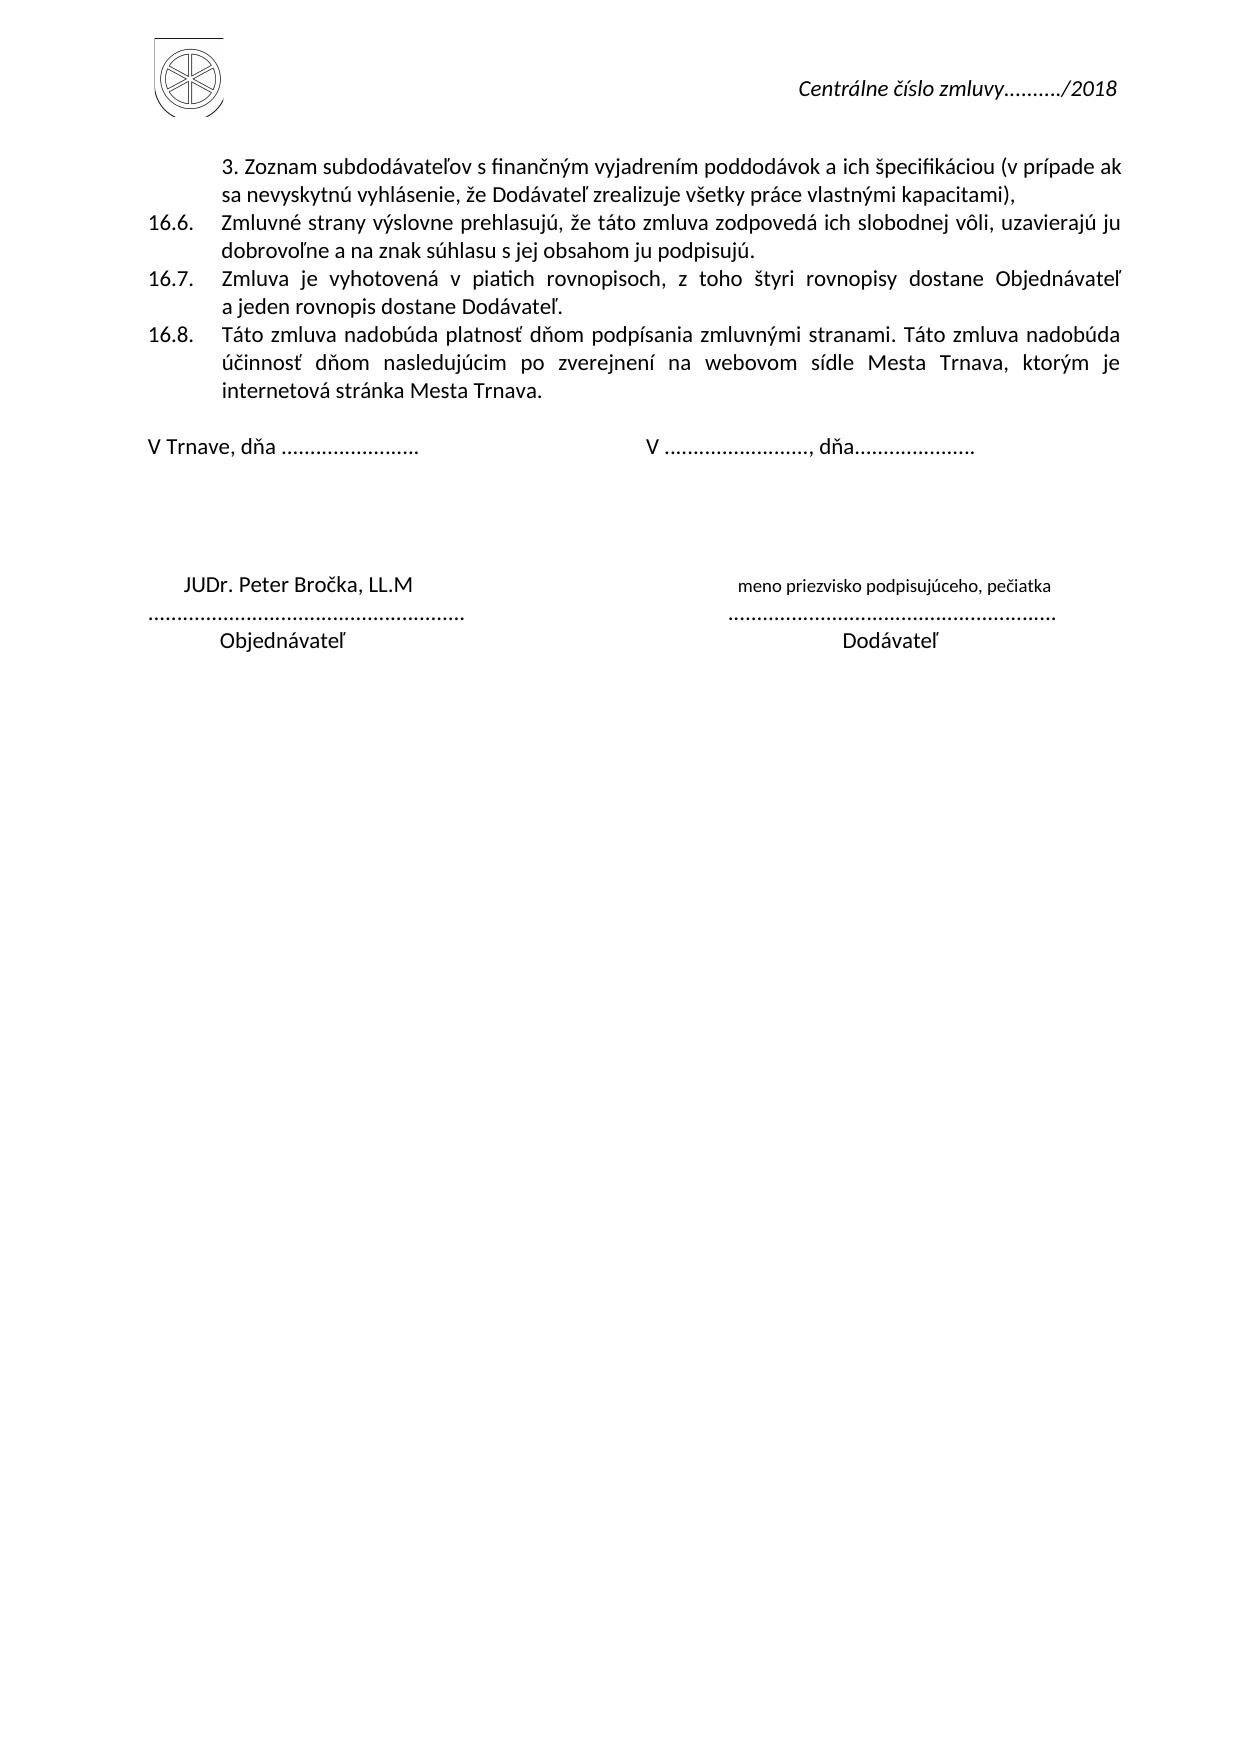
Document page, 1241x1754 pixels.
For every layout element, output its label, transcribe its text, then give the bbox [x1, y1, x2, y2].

text V Trnave, dňa ........................ V ........................., dňa..................... [148, 432, 1122, 460]
text 16.7. Zmluva je vyhotovená v piatich rovnopisoch, z toho štyri rovnopisy dostane Objednávateľ a jeden rovnopis dostane Dodávateľ. [148, 264, 1122, 320]
text ....................................................... ......................................................... [148, 598, 1122, 626]
picture [154, 38, 224, 117]
text 16.6. Zmluvné strany výslovne prehlasujú, že táto zmluva zodpovedá ich slobodnej vôli, uzavierajú ju dobrovoľne a na znak súhlasu s jej obsahom ju podpisujú. [148, 208, 1122, 264]
text JUDr. Peter Bročka, LL.M meno priezvisko podpisujúceho, pečiatka [148, 570, 1122, 598]
text 3. Zoznam subdodávateľov s finančným vyjadrením poddodávok a ich špecifikáciou (v prípade ak sa nevyskytnú vyhlásenie, že Dodávateľ zrealizuje všetky práce vlastnými kapacitami), [221, 152, 1122, 208]
text 16.8. Táto zmluva nadobúda platnosť dňom podpísania zmluvnými stranami. Táto zmluva nadobúda účinnosť dňom nasledujúcim po zverejnení na webovom sídle Mesta Trnava, ktorým je internetová stránka Mesta Trnava. [148, 320, 1122, 404]
text Objednávateľ Dodávateľ [148, 626, 1122, 654]
